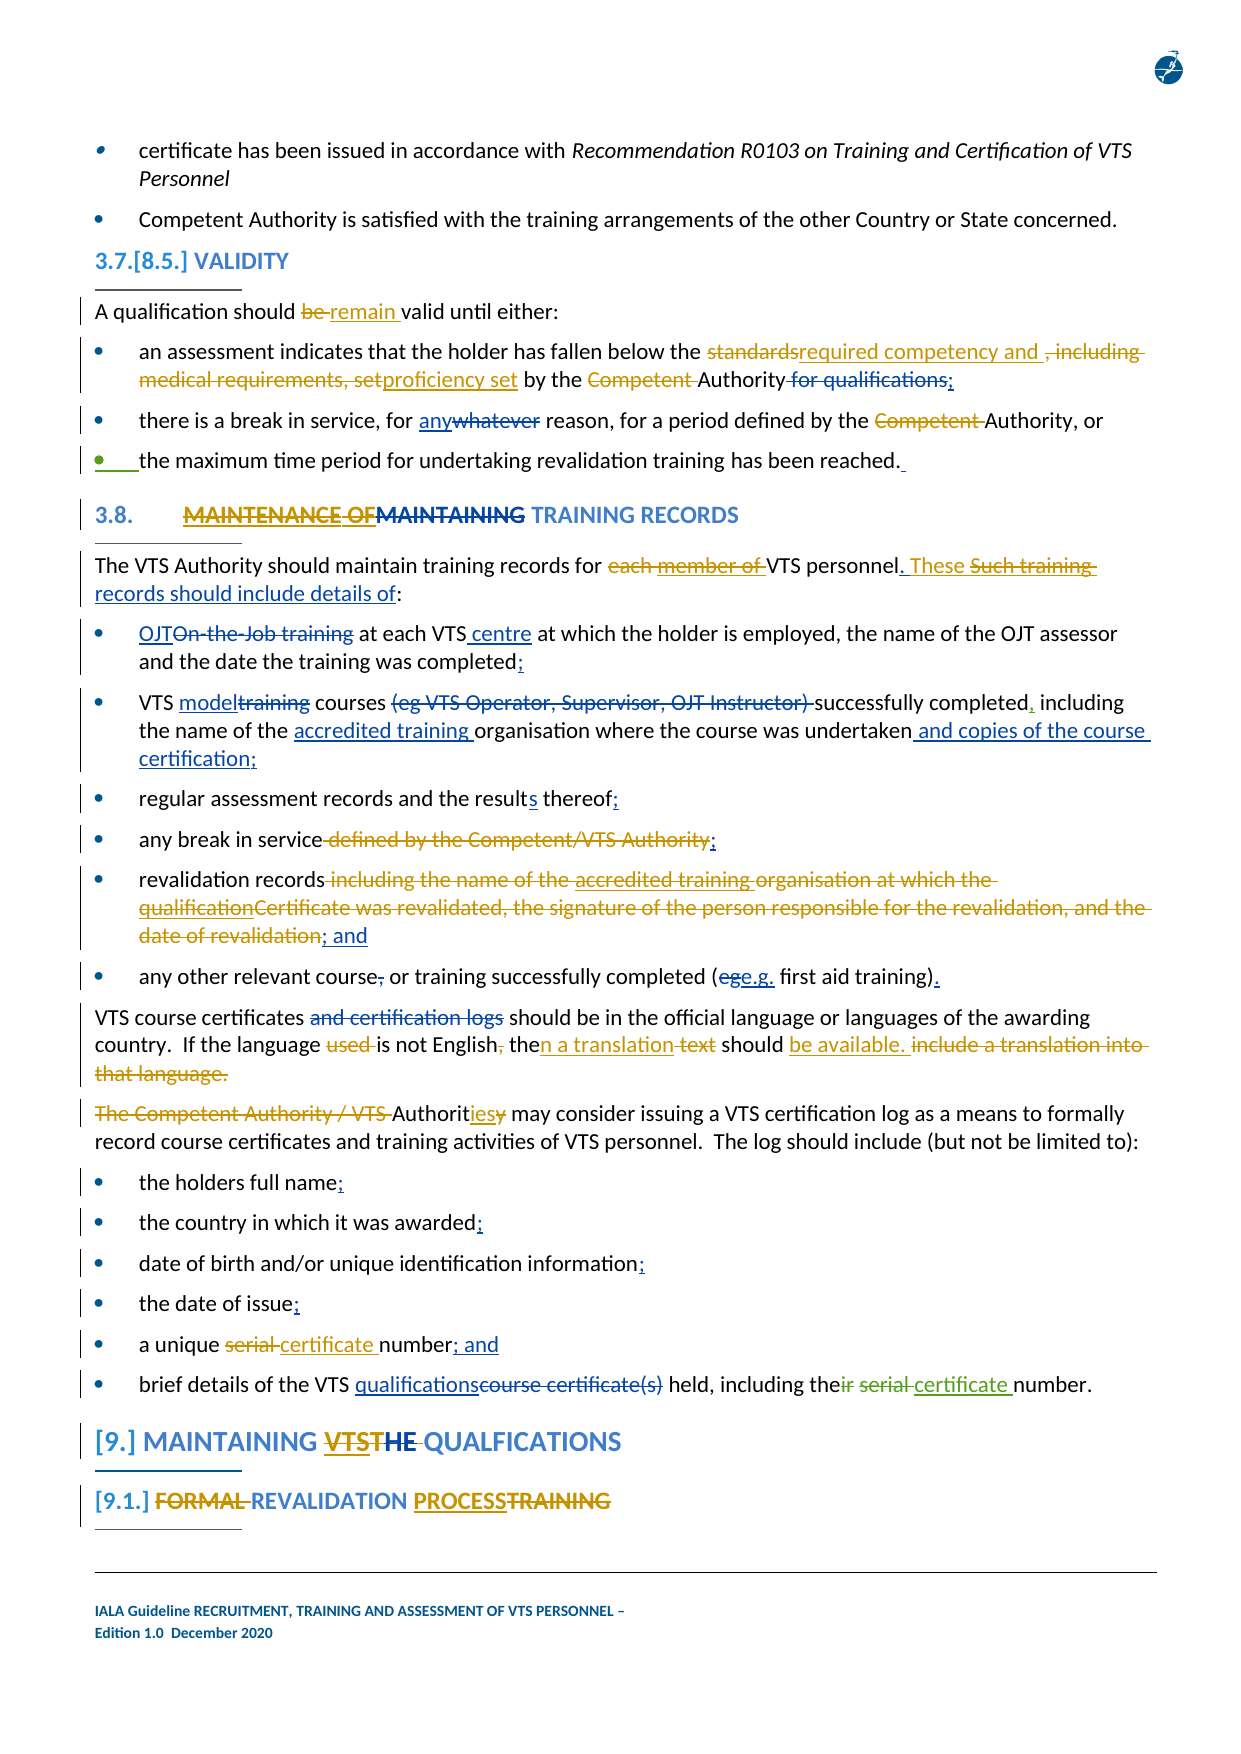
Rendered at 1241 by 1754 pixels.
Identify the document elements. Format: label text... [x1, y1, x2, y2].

subtitle MAINTAINING QUALFICATIONS [94, 1423, 1157, 1459]
text any break in service [94, 825, 1157, 853]
text a unique number [94, 1330, 1157, 1358]
text Authorit may consider issuing a VTS certification log as a means to formally record course certificates and training activities of VTS personnel. The log should include (but not be limited to): [94, 1099, 1157, 1155]
text an assessment indicates that the holder has fallen below the by the Authority [94, 337, 1157, 393]
text VTS course certificates should be in the official language or languages of the awarding country. If the language is not English the should [94, 1003, 1157, 1087]
text certificate has been issued in accordance with Recommendation R0103 on Training and Certification of VTS Personnel [94, 136, 1157, 192]
text revalidation records [94, 866, 1157, 949]
text The VTS Authority should maintain training records for VTS personnel: [94, 551, 1157, 607]
picture [1123, 0, 1241, 119]
text the maximum time period for undertaking revalidation training has been reached. [94, 446, 1157, 474]
text there is a break in service, for reason, for a period defined by the Authority, or [94, 406, 1157, 434]
text the holders full name [94, 1168, 1157, 1196]
text the country in which it was awarded [94, 1208, 1157, 1236]
subtitle Revalidation [94, 1485, 1157, 1516]
text at each VTS at which the holder is employed, the name of the OJT assessor and the date the training was completed [94, 619, 1157, 675]
text Competent Authority is satisfied with the training arrangements of the other Country or State concerned. [94, 205, 1157, 233]
text regular assessment records and the result thereof [94, 784, 1157, 812]
text VTS courses successfully completed including the name of the organisation where the course was undertaken [94, 688, 1157, 772]
text date of birth and/or unique identification information [94, 1249, 1157, 1277]
subtitle Validity [94, 246, 1157, 276]
text brief details of the VTS held, including the number. [94, 1370, 1157, 1398]
subtitle training records [94, 499, 1157, 530]
text any other relevant course or training successfully completed ( first aid training) [94, 962, 1157, 990]
text the date of issue [94, 1289, 1157, 1317]
text A qualification should valid until either: [94, 297, 1157, 325]
